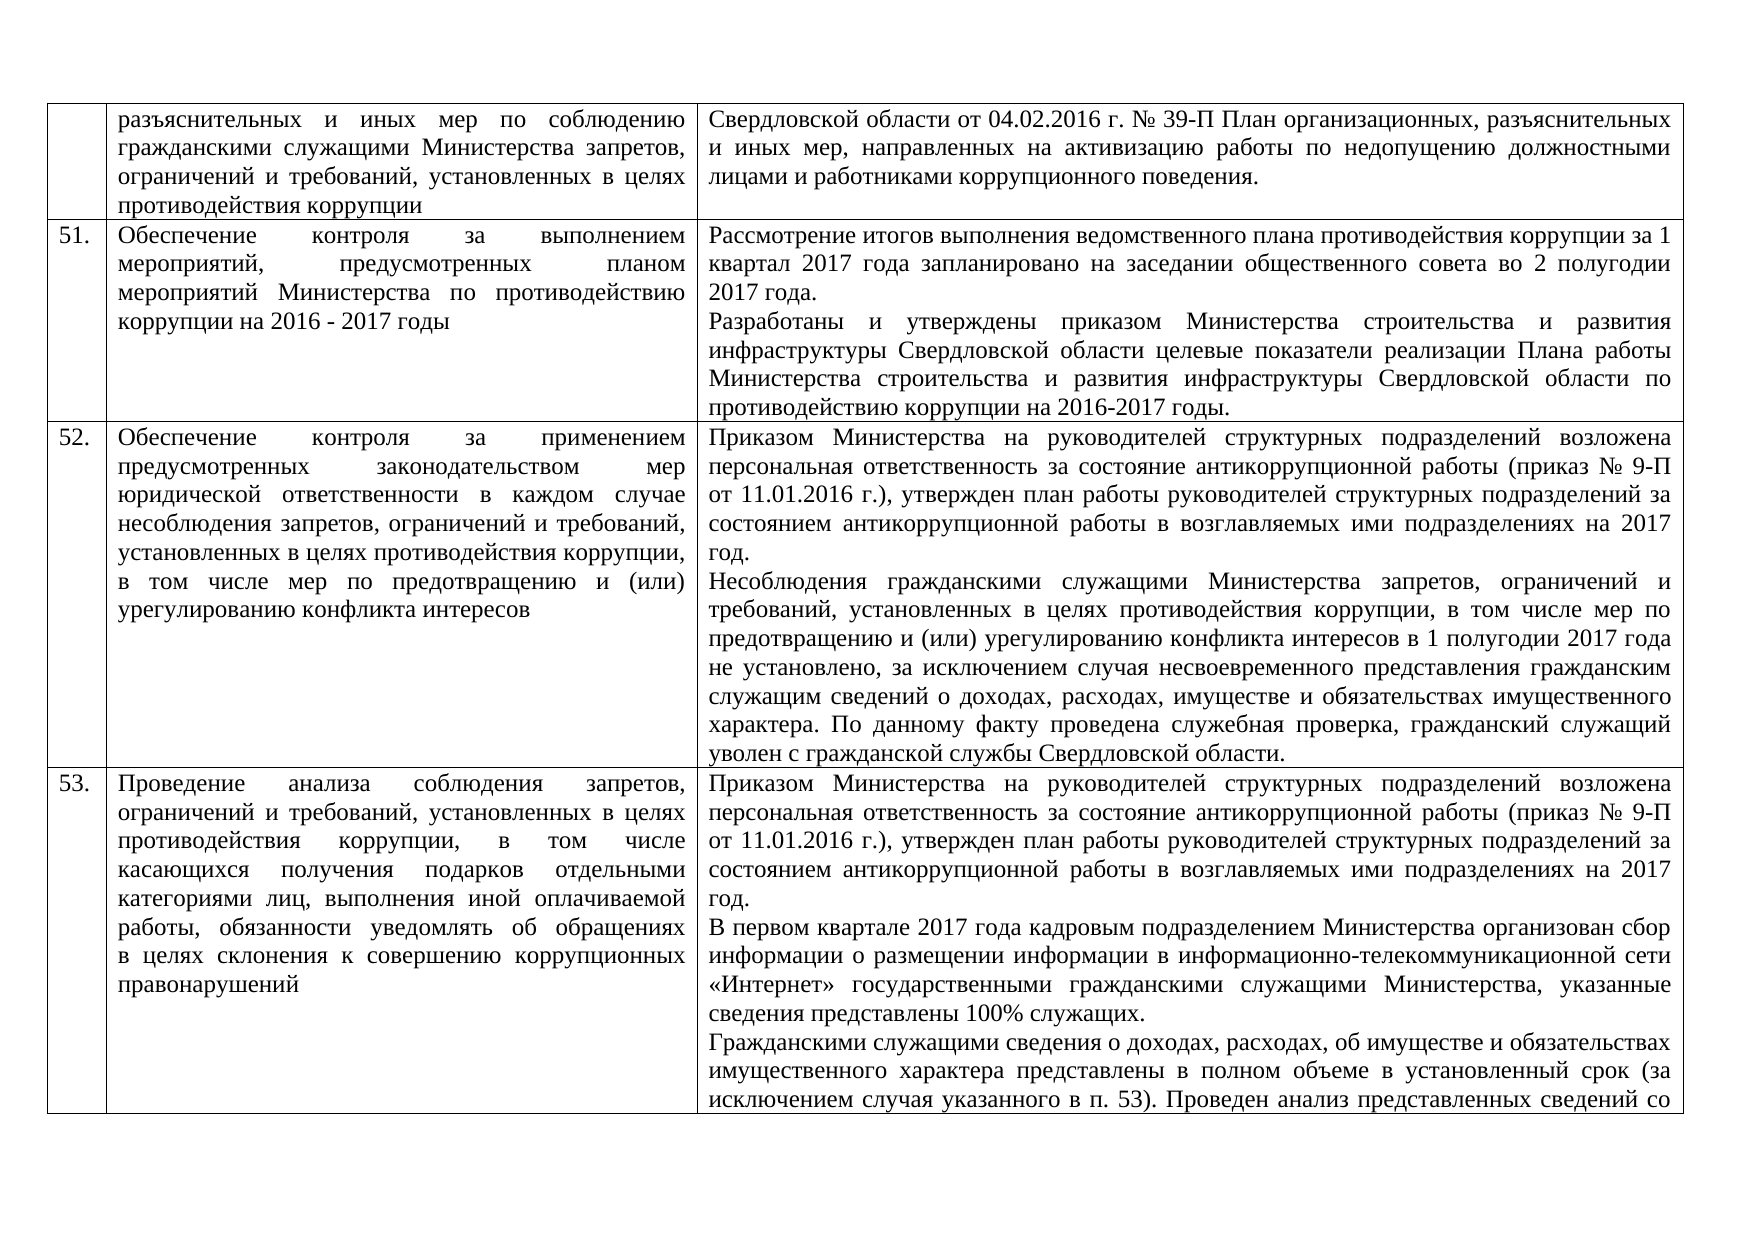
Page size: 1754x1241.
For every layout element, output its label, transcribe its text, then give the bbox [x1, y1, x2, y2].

table_cell [48, 768, 106, 1113]
table_cell [48, 104, 106, 219]
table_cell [698, 768, 1683, 1113]
table_cell Приказом Министерства на руководителей структурных подразделений возложена персональная ответственность за состояние антикоррупционной работы (приказ № 9-П от 11.01.2016 г.), утвержден план работы руководителей структурных подразделений за состоянием антикоррупционной работы в возглавляемых ими подразделениях на 2017 год. Несоблюдения гражданскими служащими Министерства запретов, ограничений и требований, установленных в целях противодействия коррупции, в том числе мер по предотвращению и (или) урегулированию конфликта интересов в 1 полугодии 2017 года не установлено, за исключением случая несвоевременного представления гражданским служащим сведений о доходах, расходах, имуществе и обязательствах имущественного характера. По данному факту проведена служебная проверка, гражданский служащий уволен с гражданской службы Свердловской области. [698, 422, 1683, 767]
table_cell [107, 768, 697, 1113]
table_cell Рассмотрение итогов выполнения ведомственного плана противодействия коррупции за 1 квартал 2017 года запланировано на заседании общественного совета во 2 полугодии 2017 года. Разработаны и утверждены приказом Министерства строительства и развития инфраструктуры Свердловской области целевые показатели реализации Плана работы Министерства строительства и развития инфраструктуры Свердловской области по противодействию коррупции на 2016-2017 годы. [698, 220, 1683, 421]
table_cell Обеспечение контроля за выполнением мероприятий, предусмотренных планом мероприятий Министерства по противодействию коррупции на 2016 - 2017 годы [107, 220, 697, 421]
table_cell [48, 422, 106, 767]
table_cell [48, 220, 106, 421]
table_cell Обеспечение контроля за применением предусмотренных законодательством мер юридической ответственности в каждом случае несоблюдения запретов, ограничений и требований, установленных в целях противодействия коррупции, в том числе мер по предотвращению и (или) урегулированию конфликта интересов [107, 422, 697, 767]
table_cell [107, 104, 697, 219]
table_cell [698, 104, 1683, 219]
